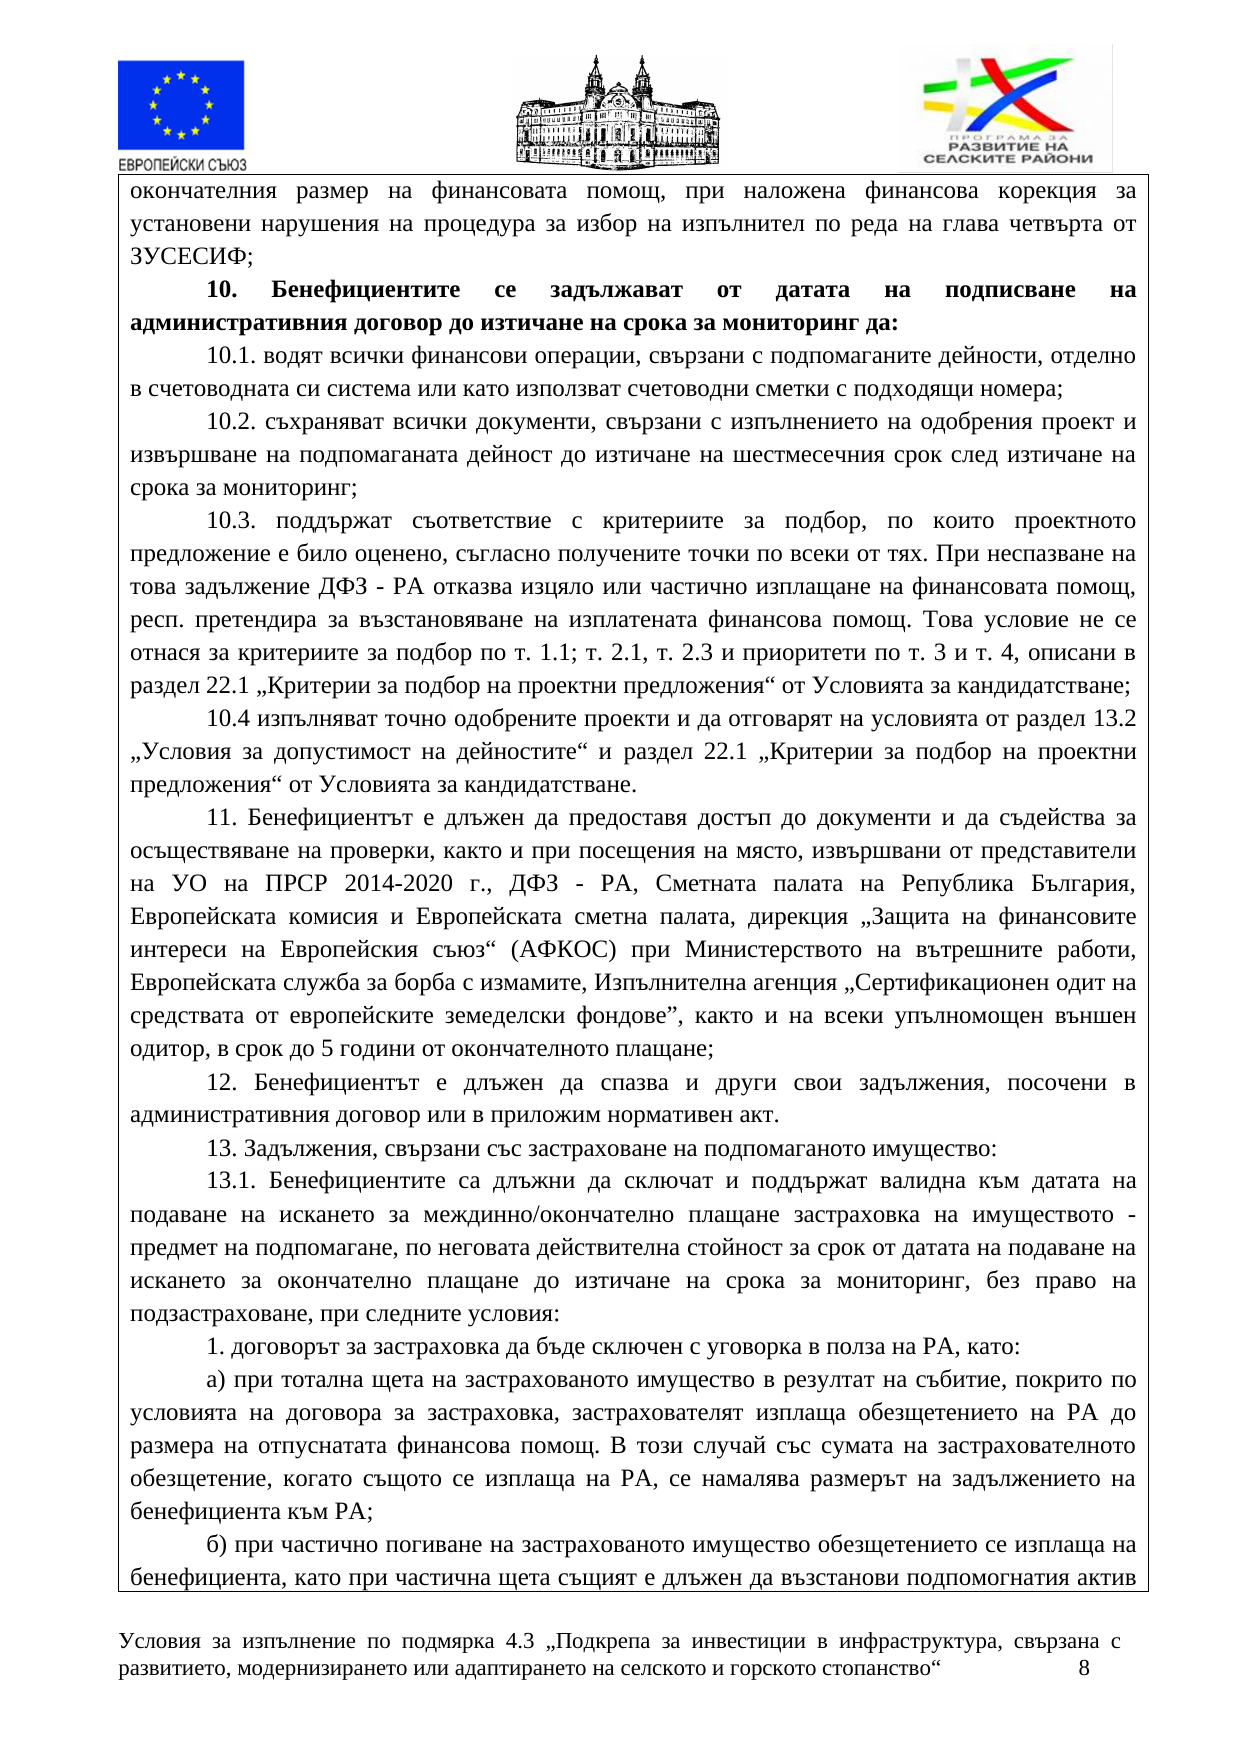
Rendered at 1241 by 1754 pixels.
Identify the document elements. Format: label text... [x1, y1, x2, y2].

picture [898, 44, 1114, 174]
picture [118, 60, 248, 174]
picture [511, 52, 728, 174]
